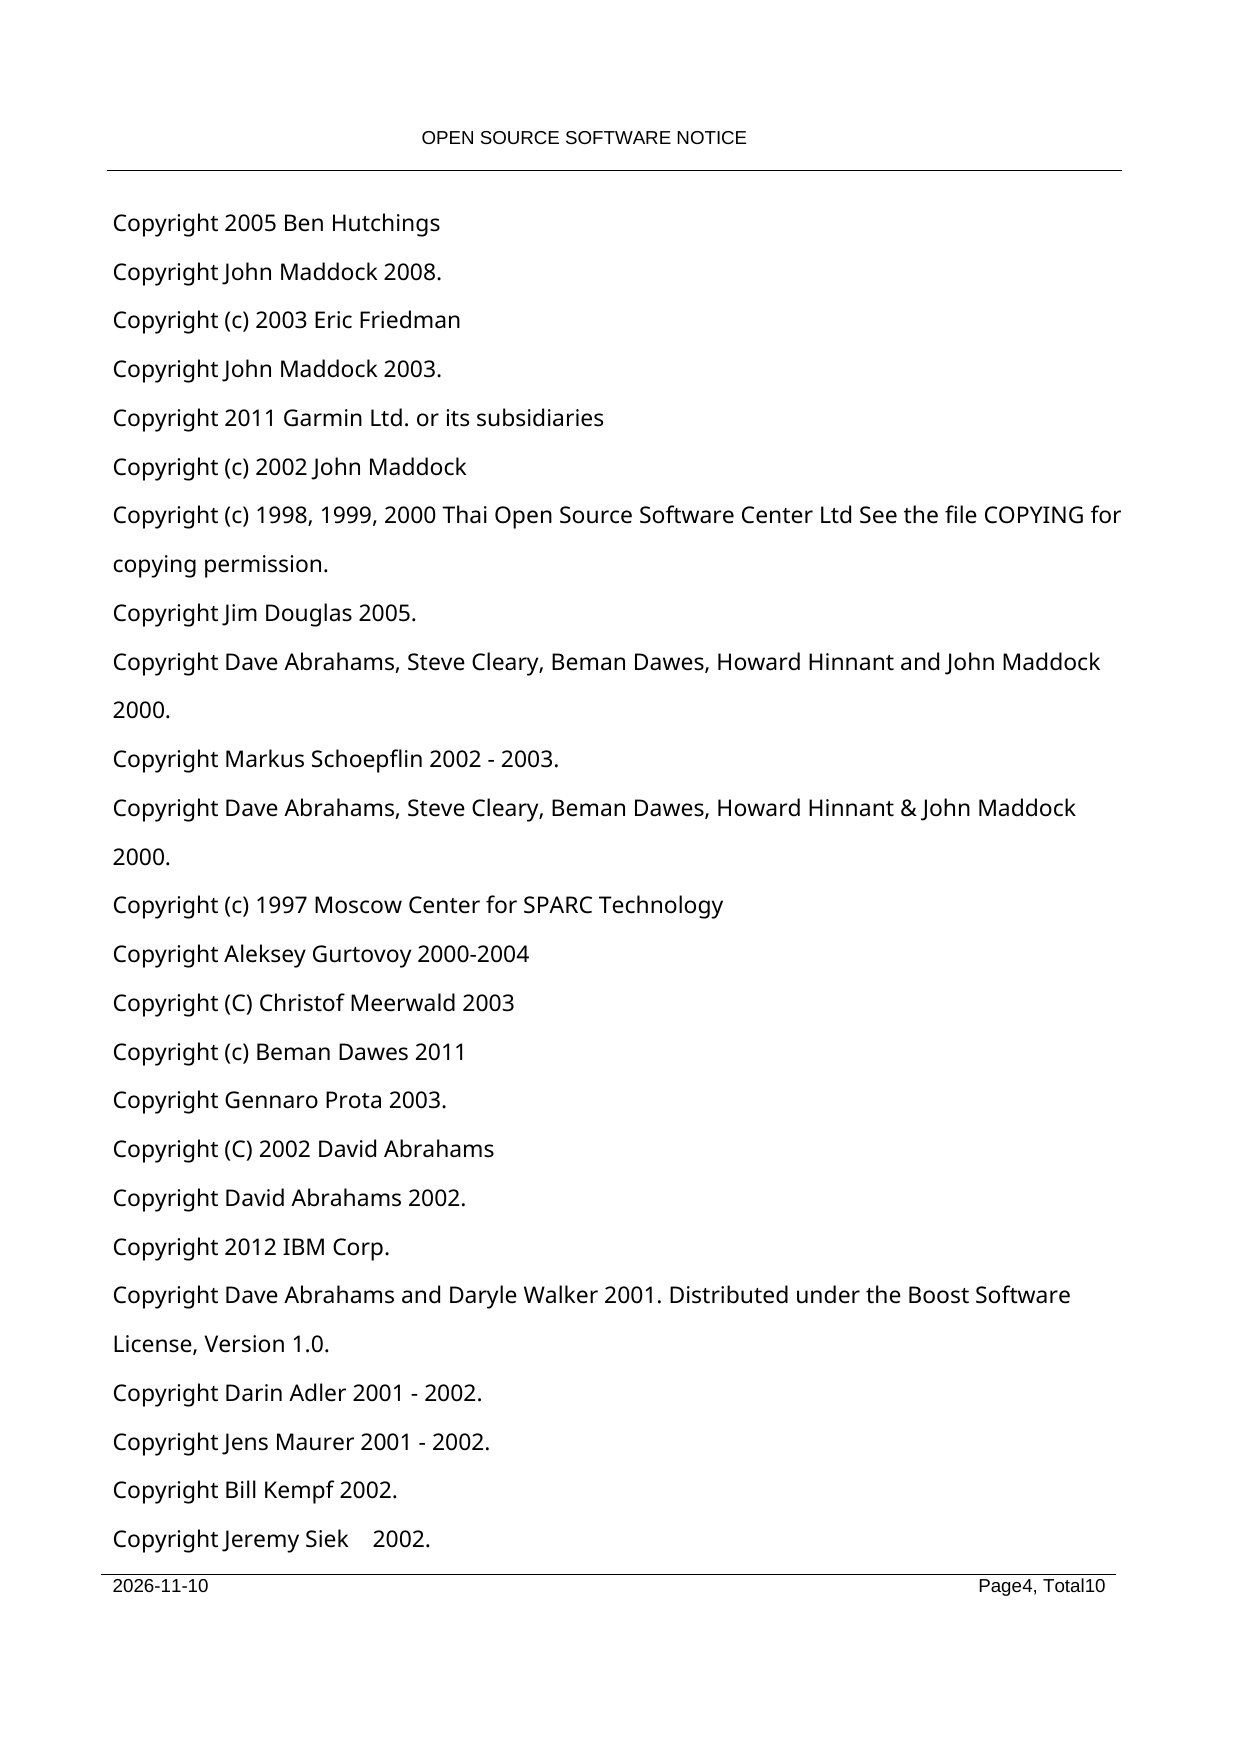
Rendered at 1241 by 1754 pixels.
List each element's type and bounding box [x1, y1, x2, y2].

text [112, 206, 1128, 1555]
